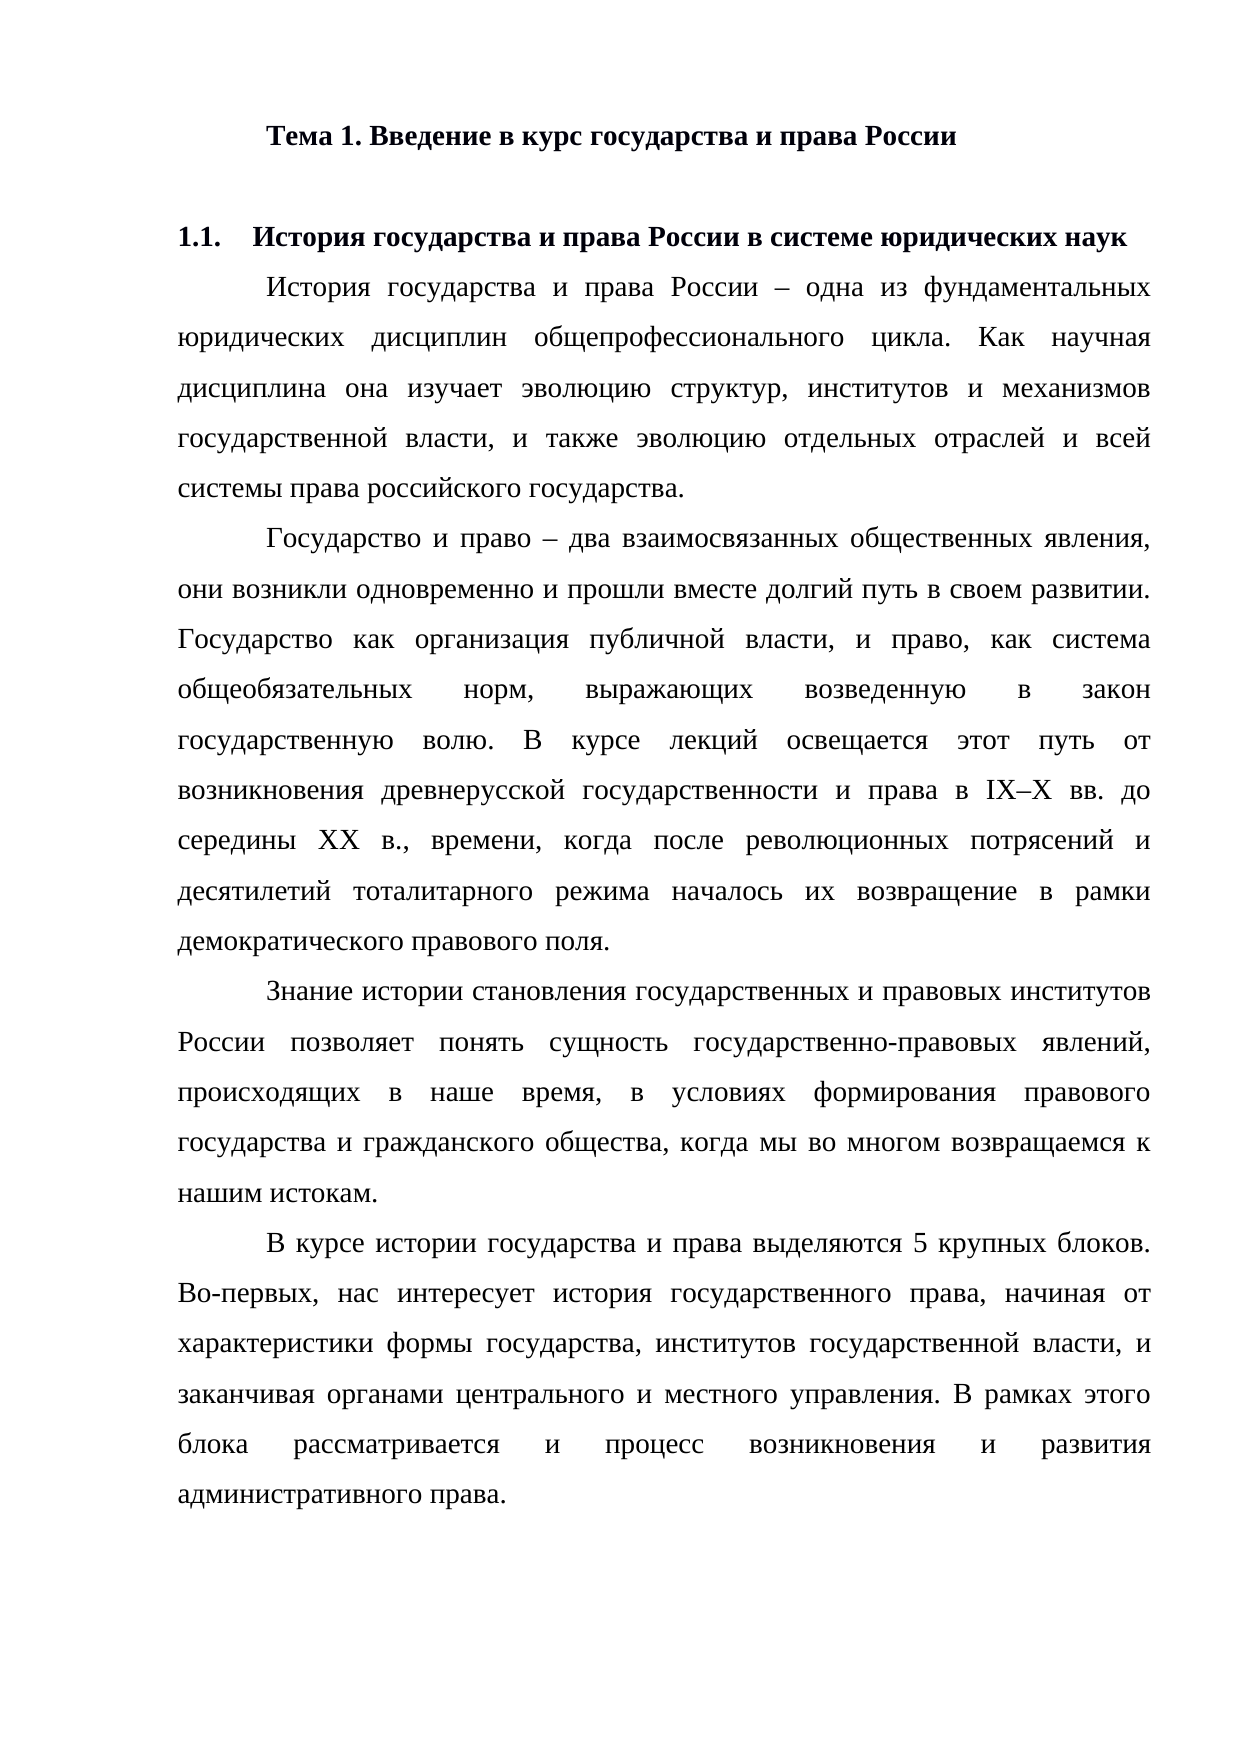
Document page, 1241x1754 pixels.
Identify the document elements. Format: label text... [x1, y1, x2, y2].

subtitle История государства и права России в системе юридических наук [177, 219, 1152, 252]
text Государство и право – два взаимосвязанных общественных явления, они возникли одновременно и прошли вместе долгий путь в своем развитии. Государство как организация публичной власти, и право, как система общеобязательных норм, выражающих возведенную в закон государственную волю. В курсе лекций освещается этот путь от возникновения древнерусской государственности и права в IX–X вв. до середины XX в., времени, когда после революционных потрясений и десятилетий тоталитарного режима началось их возвращение в рамки демократического правового поля. [177, 521, 1152, 957]
text История государства и права России – одна из фундаментальных юридических дисциплин общепрофессионального цикла. Как научная дисциплина она изучает эволюцию структур, институтов и механизмов государственной власти, и также эволюцию отдельных отраслей и всей системы права российского государства. [177, 269, 1152, 504]
subtitle Тема 1. Введение в курс государства и права России [177, 118, 1152, 152]
text Знание истории становления государственных и правовых институтов России позволяет понять сущность государственно-правовых явлений, происходящих в наше время, в условиях формирования правового государства и гражданского общества, когда мы во многом возвращаемся к нашим истокам. [177, 973, 1152, 1208]
text В курсе истории государства и права выделяются 5 крупных блоков. Во-первых, нас интересует история государственного права, начиная от характеристики формы государства, институтов государственной власти, и заканчивая органами центрального и местного управления. В рамках этого блока рассматривается и процесс возникновения и развития административного права. [177, 1225, 1152, 1510]
